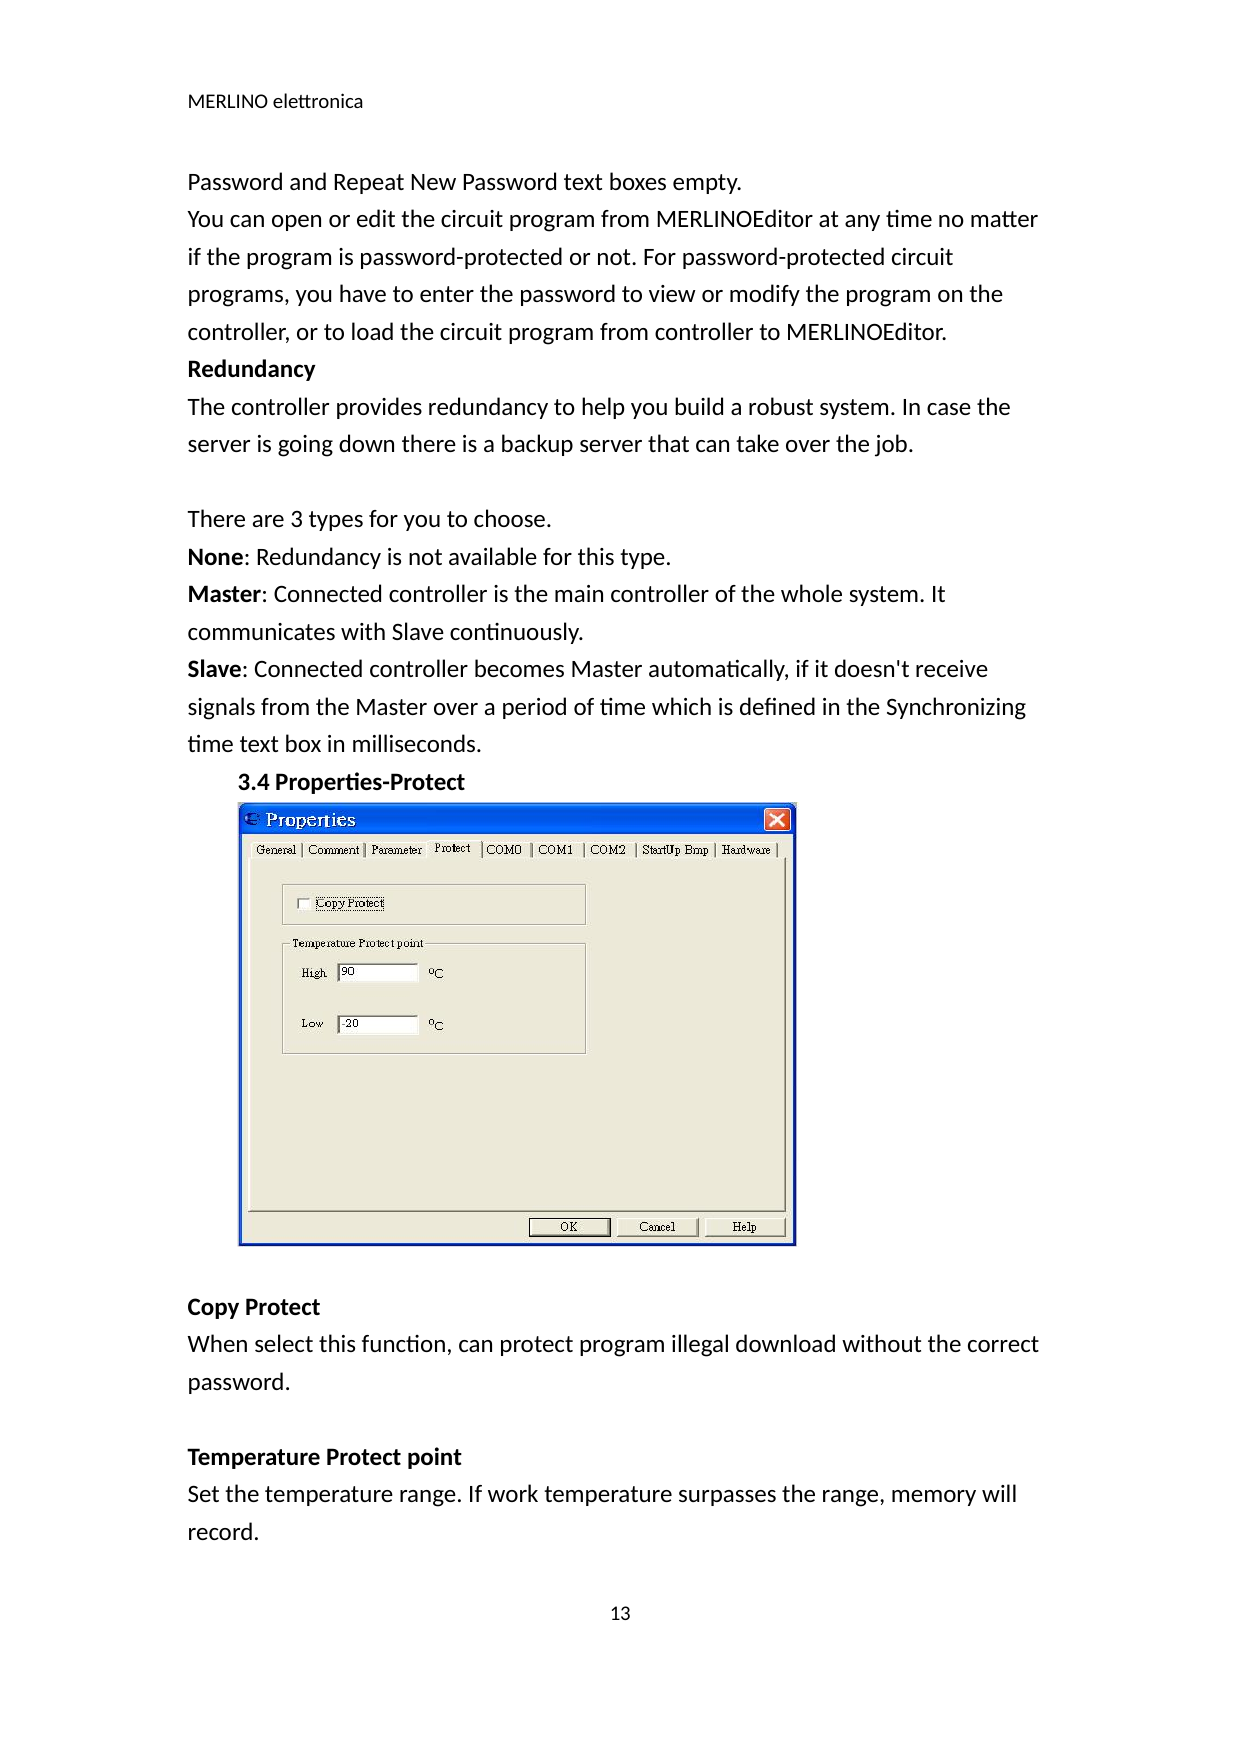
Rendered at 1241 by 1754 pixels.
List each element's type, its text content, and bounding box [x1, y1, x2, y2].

list Properties-Protect [237, 762, 1053, 800]
list Redundancy [187, 350, 1053, 387]
list The controller provides redundancy to help you build a robust system. In case the server is going down there is a backup server that can take over the job. [187, 387, 1053, 462]
list Temperature Protect point [187, 1437, 1053, 1475]
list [187, 162, 1053, 200]
list When select this function, can protect program illegal download without the correct password. [187, 1325, 1053, 1400]
list You can open or edit the circuit program from MERLINOEditor at any time no matter if the program is password-protected or not. For password-protected circuit programs, you have to enter the password to view or modify the program on the controller, or to load the circuit program from controller to MERLINOEditor. [187, 200, 1053, 350]
picture [237, 802, 800, 1247]
text None: Redundancy is not available for this type. [187, 537, 1053, 575]
text There are 3 types for you to choose. [187, 500, 1053, 537]
list Slave: Connected controller becomes Master automatically, if it doesn't receive signals from the Master over a period of time which is defined in the Synchronizing time text box in milliseconds. [187, 650, 1053, 762]
list Set the temperature range. If work temperature surpasses the range, memory will record. [187, 1475, 1053, 1550]
list Copy Protect [187, 1287, 1053, 1325]
text Master: Connected controller is the main controller of the whole system. It communicates with Slave continuously. [187, 575, 1053, 650]
